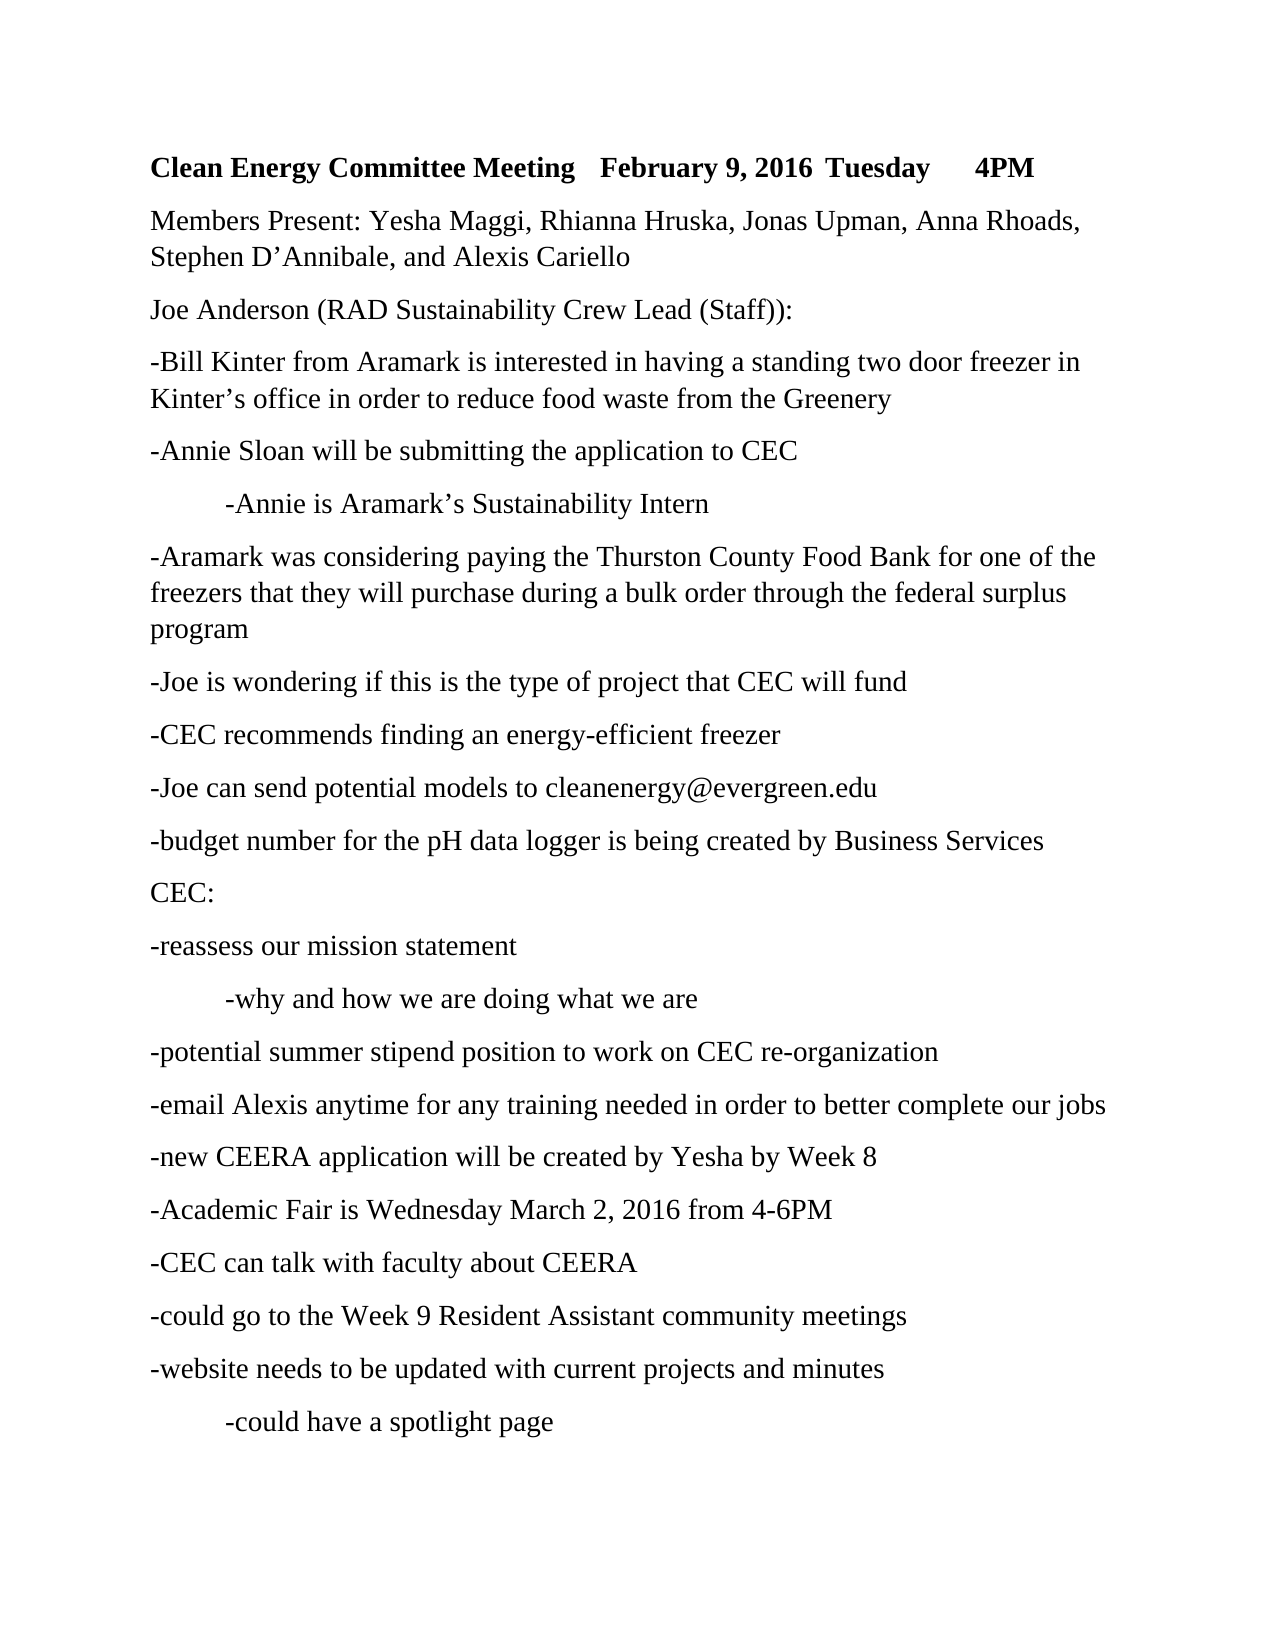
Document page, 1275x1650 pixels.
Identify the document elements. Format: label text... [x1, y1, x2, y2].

text -Bill Kinter from Aramark is interested in having a standing two door freezer in Kinter’s office in order to reduce food waste from the Greenery [150, 344, 1125, 414]
text -email Alexis anytime for any training needed in order to better complete our jobs [150, 1087, 1125, 1120]
text -Academic Fair is Wednesday March 2, 2016 from 4-6PM [150, 1192, 1125, 1226]
text -could go to the Week 9 Resident Assistant community meetings [150, 1298, 1125, 1332]
text -Aramark was considering paying the Thurston County Food Bank for one of the freezers that they will purchase during a bulk order through the federal surplus program [150, 539, 1125, 645]
text -potential summer stipend position to work on CEC re-organization [150, 1034, 1125, 1067]
text -reassess our mission statement [150, 928, 1125, 962]
text -why and how we are doing what we are [150, 981, 1125, 1015]
text Clean Energy Committee Meeting February 9, 2016 Tuesday 4PM [150, 150, 1125, 183]
text -CEC recommends finding an energy-efficient freezer [150, 717, 1125, 751]
text Members Present: Yesha Maggi, Rhianna Hruska, Jonas Upman, Anna Rhoads, Stephen D’Annibale, and Alexis Cariello [150, 203, 1125, 272]
text CEC: [150, 876, 1125, 909]
text Joe Anderson (RAD Sustainability Crew Lead (Staff)): [150, 292, 1125, 325]
text -new CEERA application will be created by Yesha by Week 8 [150, 1139, 1125, 1173]
text -Joe is wondering if this is the type of project that CEC will fund [150, 664, 1125, 698]
text -website needs to be updated with current projects and minutes [150, 1351, 1125, 1384]
text -could have a spotlight page [150, 1404, 1125, 1437]
text -budget number for the pH data logger is being created by Business Services [150, 823, 1125, 856]
text -Annie is Aramark’s Sustainability Intern [150, 486, 1125, 520]
text -CEC can talk with faculty about CEERA [150, 1245, 1125, 1279]
text -Annie Sloan will be submitting the application to CEC [150, 433, 1125, 467]
text -Joe can send potential models to cleanenergy@evergreen.edu [150, 770, 1125, 803]
